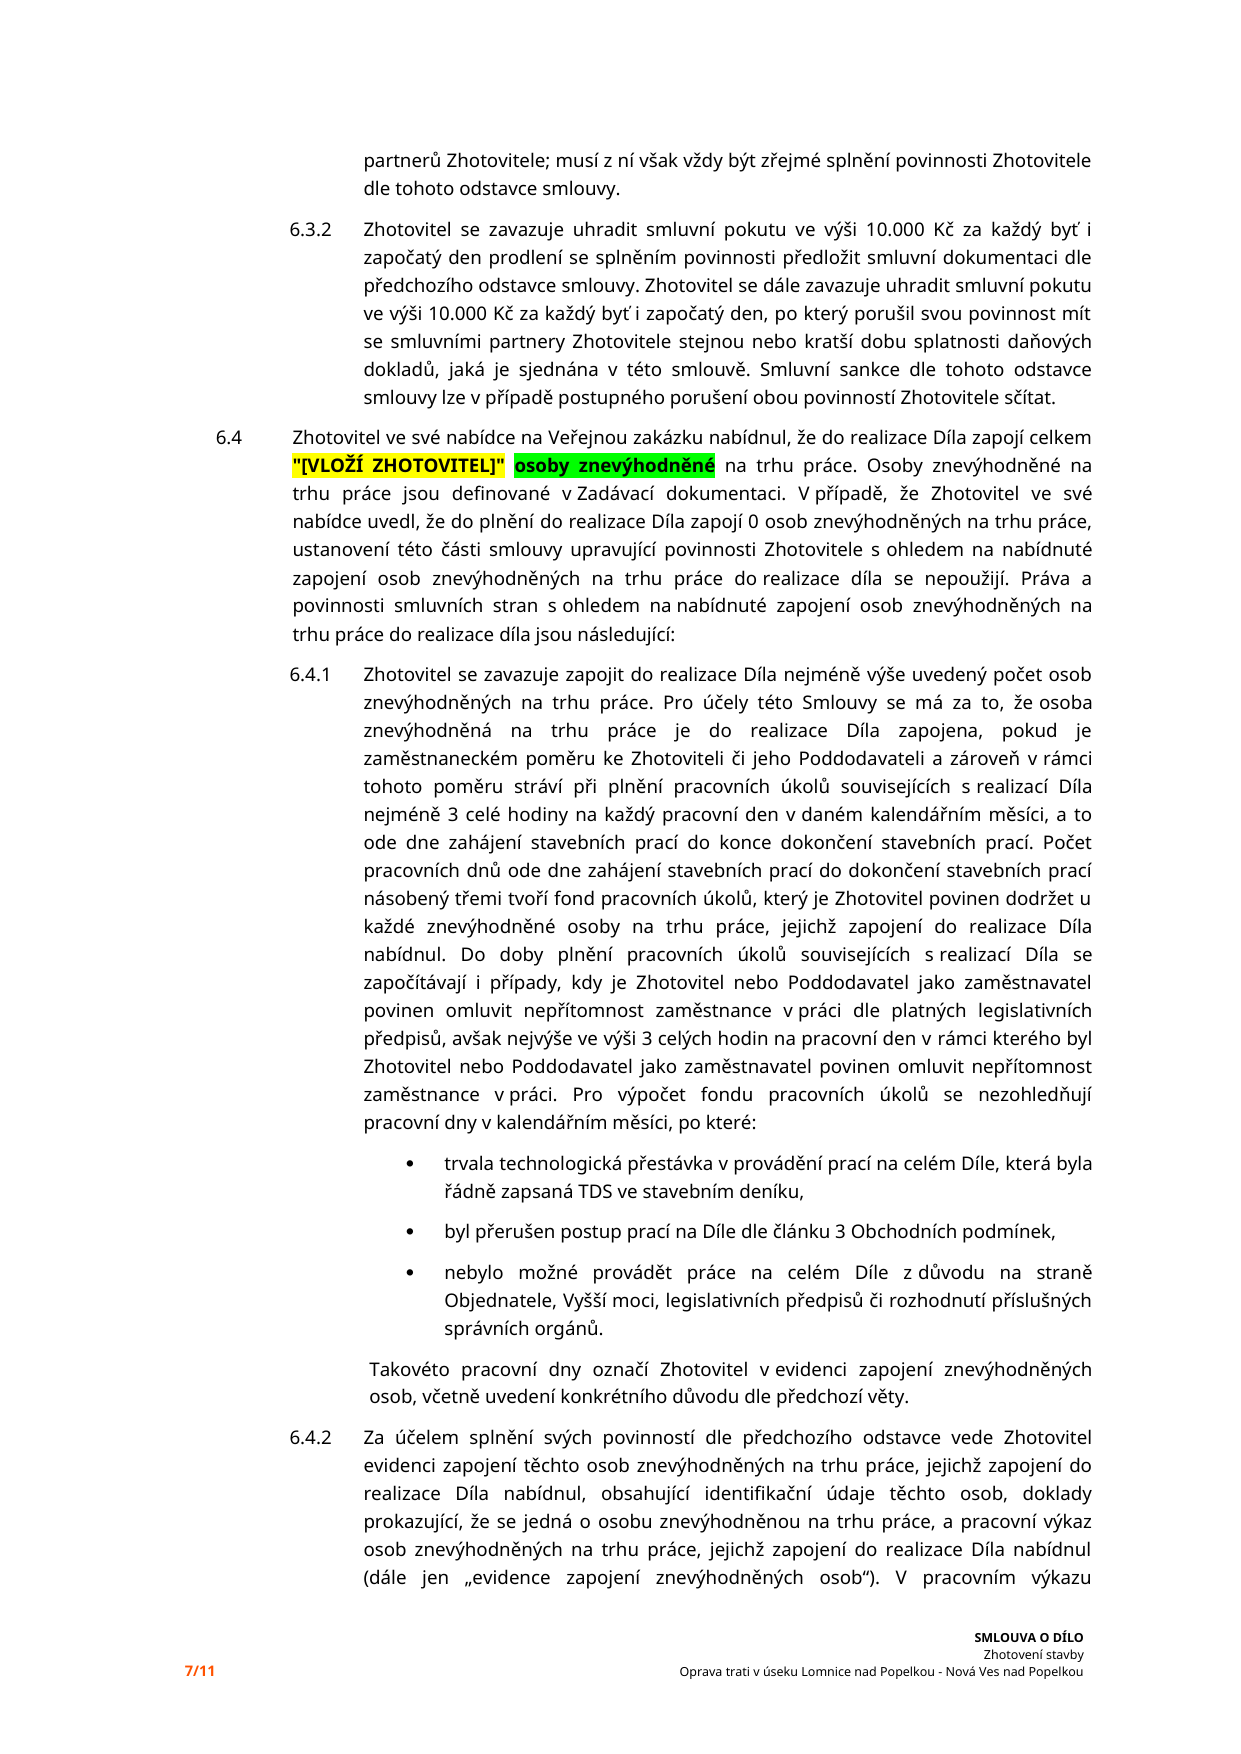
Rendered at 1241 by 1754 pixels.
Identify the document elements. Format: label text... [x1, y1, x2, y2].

list nebylo možné provádět práce na celém Díle z důvodu na straně Objednatele, Vyšší moci, legislativních předpisů či rozhodnutí příslušných správních orgánů. [407, 1259, 1093, 1341]
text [289, 147, 1093, 201]
text Zhotovitel ve své nabídce na Veřejnou zakázku nabídnul, že do realizace Díla zapojí celkem "[VLOŽÍ ZHOTOVITEL]" osoby znevýhodněné na trhu práce. Osoby znevýhodněné na trhu práce jsou definované v Zadávací dokumentaci. V případě, že Zhotovitel ve své nabídce uvedl, že do plnění do realizace Díla zapojí 0 osob znevýhodněných na trhu práce, ustanovení této části smlouvy upravující povinnosti Zhotovitele s ohledem na nabídnuté zapojení osob znevýhodněných na trhu práce do realizace díla se nepoužijí. Práva a povinnosti smluvních stran s ohledem na nabídnuté zapojení osob znevýhodněných na trhu práce do realizace díla jsou následující: [216, 425, 1093, 646]
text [289, 1424, 1093, 1590]
text Zhotovitel se zavazuje zapojit do realizace Díla nejméně výše uvedený počet osob znevýhodněných na trhu práce. Pro účely této Smlouvy se má za to, že osoba znevýhodněná na trhu práce je do realizace Díla zapojena, pokud je zaměstnaneckém poměru ke Zhotoviteli či jeho Poddodavateli a zároveň v rámci tohoto poměru stráví při plnění pracovních úkolů souvisejících s realizací Díla nejméně 3 celé hodiny na každý pracovní den v daném kalendářním měsíci, a to ode dne zahájení stavebních prací do konce dokončení stavebních prací. Počet pracovních dnů ode dne zahájení stavebních prací do dokončení stavebních prací násobený třemi tvoří fond pracovních úkolů, který je Zhotovitel povinen dodržet u každé znevýhodněné osoby na trhu práce, jejichž zapojení do realizace Díla nabídnul. Do doby plnění pracovních úkolů souvisejících s realizací Díla se započítávají i případy, kdy je Zhotovitel nebo Poddodavatel jako zaměstnavatel povinen omluvit nepřítomnost zaměstnance v práci dle platných legislativních předpisů, avšak nejvýše ve výši 3 celých hodin na pracovní den v rámci kterého byl Zhotovitel nebo Poddodavatel jako zaměstnavatel povinen omluvit nepřítomnost zaměstnance v práci. Pro výpočet fondu pracovních úkolů se nezohledňují pracovní dny v kalendářním měsíci, po které: [289, 661, 1093, 1135]
list Takovéto pracovní dny označí Zhotovitel v evidenci zapojení znevýhodněných osob, včetně uvedení konkrétního důvodu dle předchozí věty. [369, 1356, 1093, 1409]
text Zhotovitel se zavazuje uhradit smluvní pokutu ve výši 10.000 Kč za každý byť i započatý den prodlení se splněním povinnosti předložit smluvní dokumentaci dle předchozího odstavce smlouvy. Zhotovitel se dále zavazuje uhradit smluvní pokutu ve výši 10.000 Kč za každý byť i započatý den, po který porušil svou povinnost mít se smluvními partnery Zhotovitele stejnou nebo kratší dobu splatnosti daňových dokladů, jaká je sjednána v této smlouvě. Smluvní sankce dle tohoto odstavce smlouvy lze v případě postupného porušení obou povinností Zhotovitele sčítat. [289, 216, 1093, 410]
list byl přerušen postup prací na Díle dle článku 3 Obchodních podmínek, [407, 1219, 1093, 1244]
list trvala technologická přestávka v provádění prací na celém Díle, která byla řádně zapsaná TDS ve stavebním deníku, [407, 1150, 1093, 1204]
